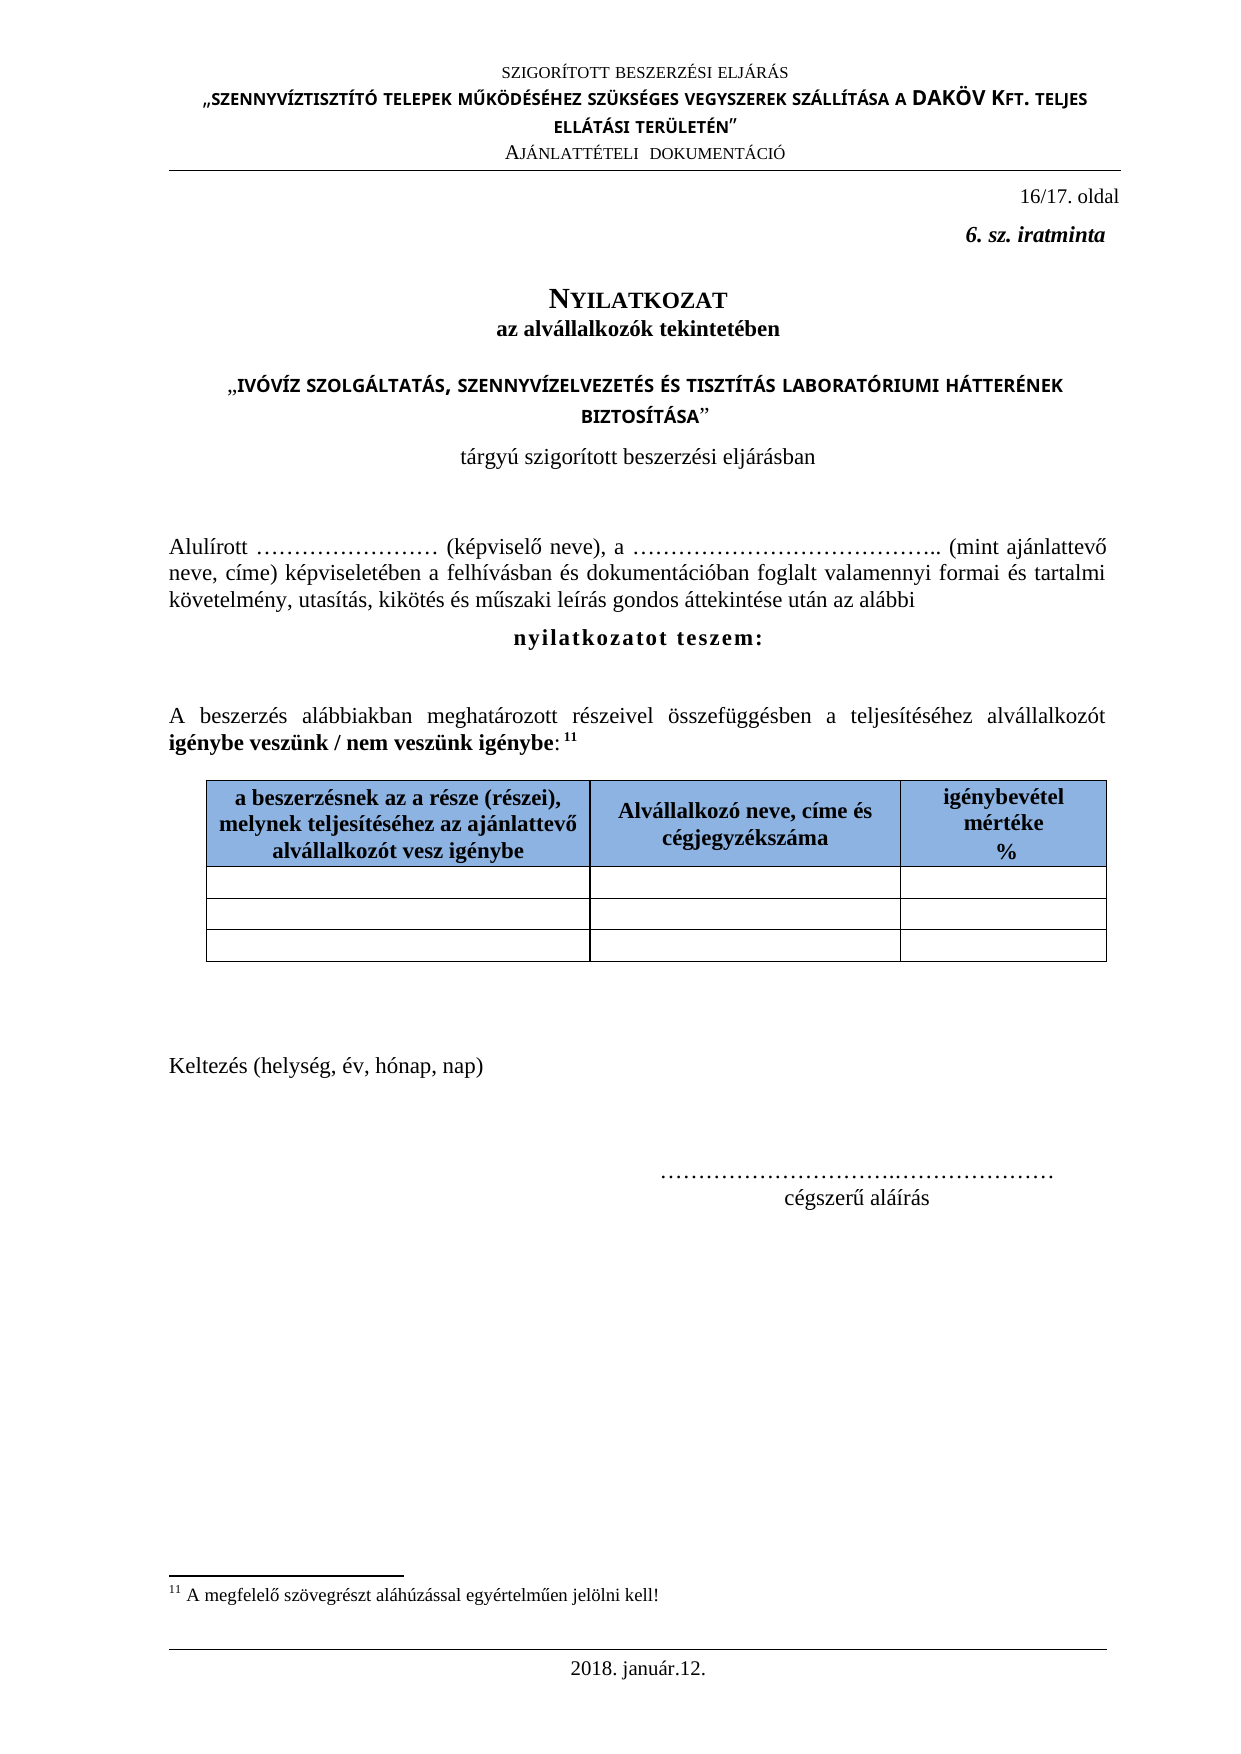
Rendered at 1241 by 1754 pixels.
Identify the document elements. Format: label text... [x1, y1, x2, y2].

text A beszerzés alábbiakban meghatározott részeivel összefüggésben a teljesítéséhez alvállalkozót igénybe veszünk / nem veszünk igénybe: [169, 702, 1107, 755]
table_header ………………………….………………… [619, 1158, 1095, 1184]
table_cell [591, 930, 900, 961]
text az alvállalkozók tekintetében [169, 315, 1107, 341]
text Alulírott …………………… (képviselő neve), a ………………………………….. (mint ajánlattevő neve, címe) képviseletében a felhívásban és dokumentációban foglalt valamennyi formai és tartalmi követelmény, utasítás, kikötés és műszaki leírás gondos áttekintése után az alábbi [169, 533, 1107, 612]
table_header a beszerzésnek az a része (részei), melynek teljesítéséhez az ajánlattevő alvállalkozót vesz igénybe [207, 781, 589, 866]
text Keltezés (helység, év, hónap, nap) [169, 1052, 1107, 1078]
table_cell cégszerű aláírás [619, 1184, 1095, 1210]
table_cell [591, 899, 900, 929]
table_cell [901, 899, 1106, 929]
text 6. sz. iratminta [169, 222, 1107, 248]
table_cell [901, 867, 1106, 898]
table_cell [901, 930, 1106, 961]
subtitle Nyilatkozat [169, 281, 1107, 315]
text tárgyú szigorított beszerzési eljárásban [169, 443, 1107, 469]
table_cell [207, 899, 589, 929]
table_cell [591, 867, 900, 898]
table_header Alvállalkozó neve, címe és cégjegyzékszáma [591, 781, 900, 866]
text nyilatkozatot teszem: [169, 624, 1107, 651]
table_cell [207, 867, 589, 898]
text „ivóvíz szolgáltatás, szennyvízelvezetés és tisztítás laboratóriumi hátterének biztosítása” [169, 368, 1121, 430]
table_header igénybevétel mértéke % [901, 781, 1106, 866]
table_cell [207, 930, 589, 961]
